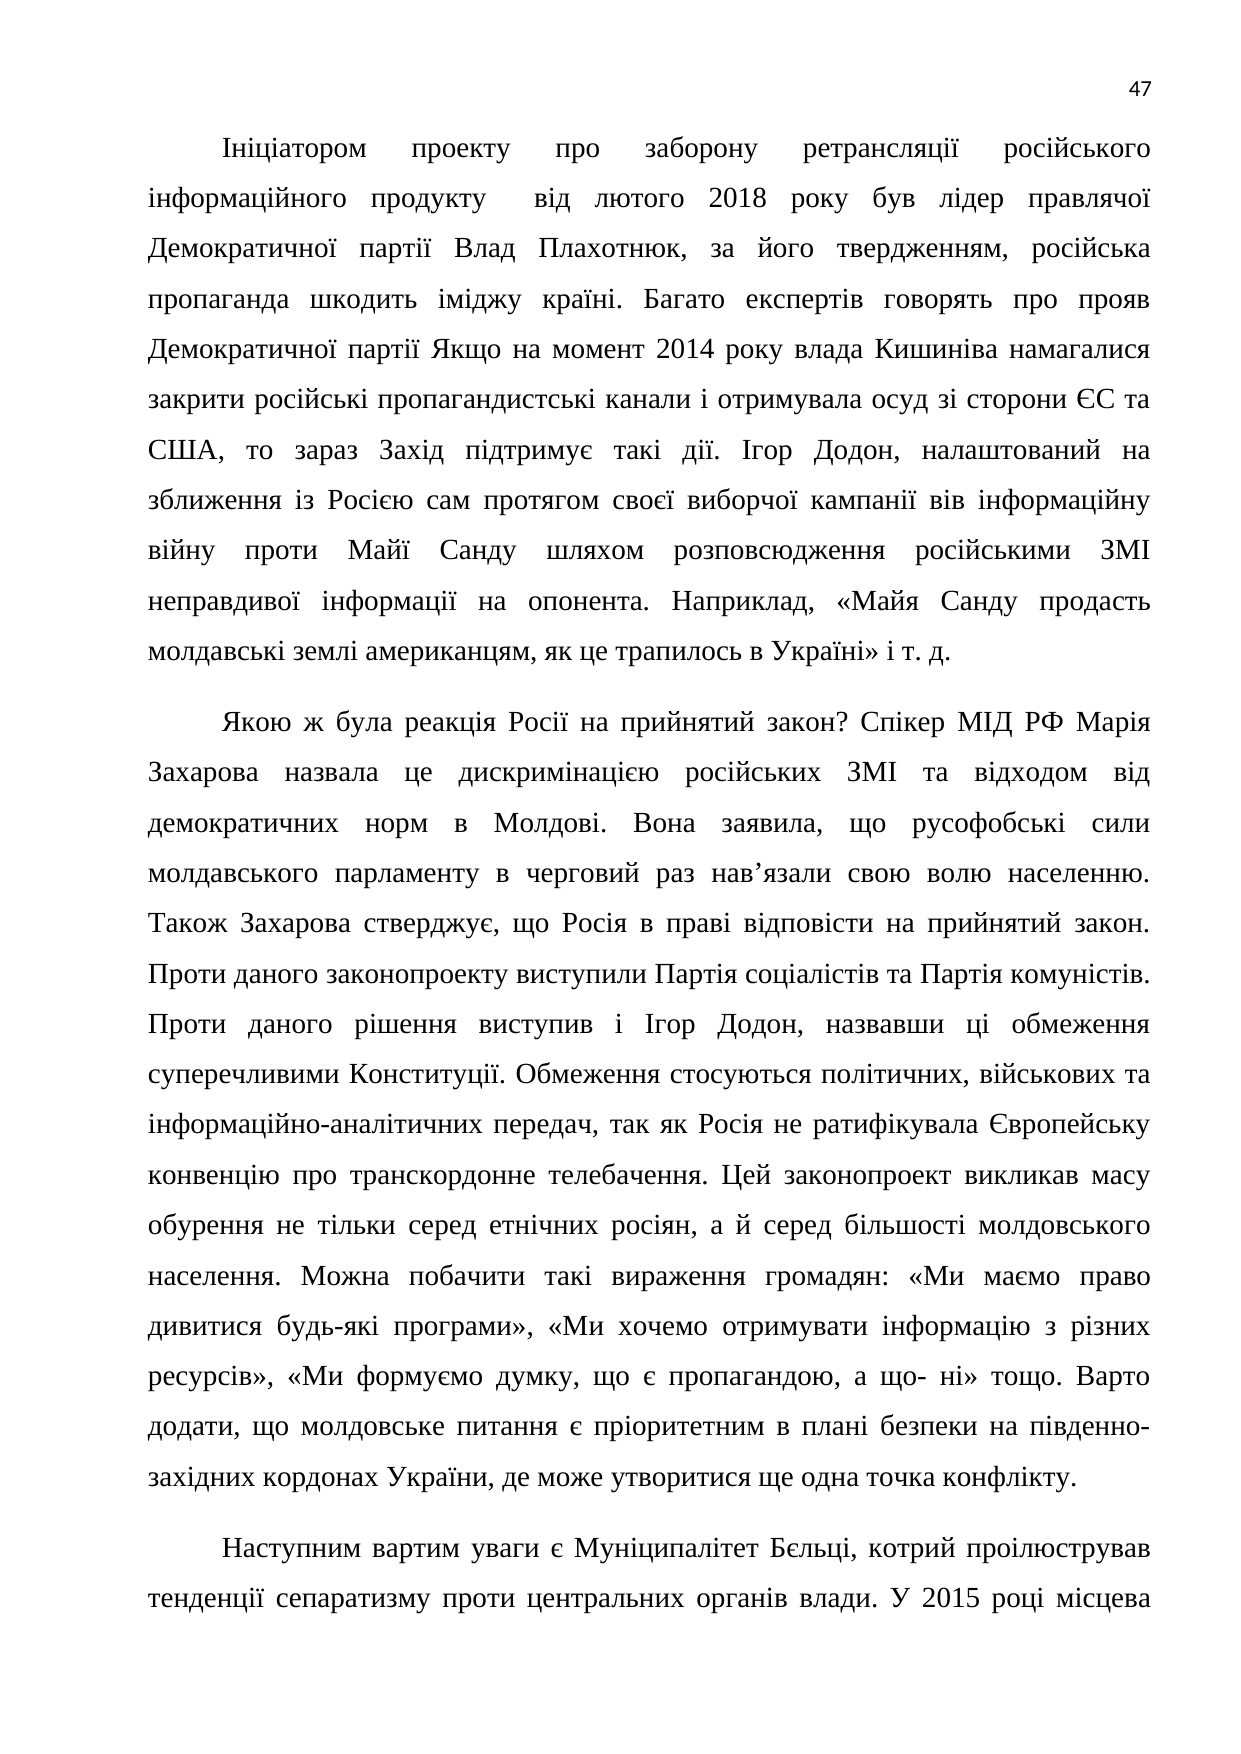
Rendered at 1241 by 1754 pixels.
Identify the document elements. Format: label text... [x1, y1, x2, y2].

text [148, 1530, 1152, 1614]
text Якою ж була реакція Росії на прийнятий закон? Спікер МІД РФ Марія Захарова назвала це дискримінацією російських ЗМІ та відходом від демократичних норм в Молдові. Вона заявила, що русофобські сили молдавського парламенту в черговий раз нав’язали свою волю населенню. Також Захарова стверджує, що Росія в праві відповісти на прийнятий закон. Проти даного законопроекту виступили Партія соціалістів та Партія комуністів. Проти даного рішення виступив і Ігор Додон, назвавши ці обмеження суперечливими Конституції. Обмеження стосуються політичних, військових та інформаційно-аналітичних передач, так як Росія не ратифікувала Європейську конвенцію про транскордонне телебачення. Цей законопроект викликав масу обурення не тільки серед етнічних росіян, а й серед більшості молдовського населення. Можна побачити такі вираження громадян: «Ми маємо право дивитися будь-які програми», «Ми хочемо отримувати інформацію з різних ресурсів», «Ми формуємо думку, що є пропагандою, а що- ні» тощо. Варто додати, що молдовське питання є пріоритетним в плані безпеки на південно-західних кордонах України, де може утворитися ще одна точка конфлікту. [148, 704, 1152, 1492]
text Ініціатором проекту про заборону ретрансляції російського інформаційного продукту від лютого 2018 року був лідер правлячої Демократичної партії Влад Плахотнюк, за його твердженням, російська пропаганда шкодить іміджу країні. Багато експертів говорять про прояв Демократичної партії Якщо на момент 2014 року влада Кишиніва намагалися закрити російські пропагандистські канали і отримувала осуд зі сторони ЄС та США, то зараз Захід підтримує такі дії. Ігор Додон, налаштований на зближення із Росією сам протягом своєї виборчої кампанії вів інформаційну війну проти Майї Санду шляхом розповсюдження російськими ЗМІ неправдивої інформації на опонента. Наприклад, «Майя Санду продасть молдавські землі американцям, як це трапилось в Україні» і т. д. [148, 130, 1152, 667]
